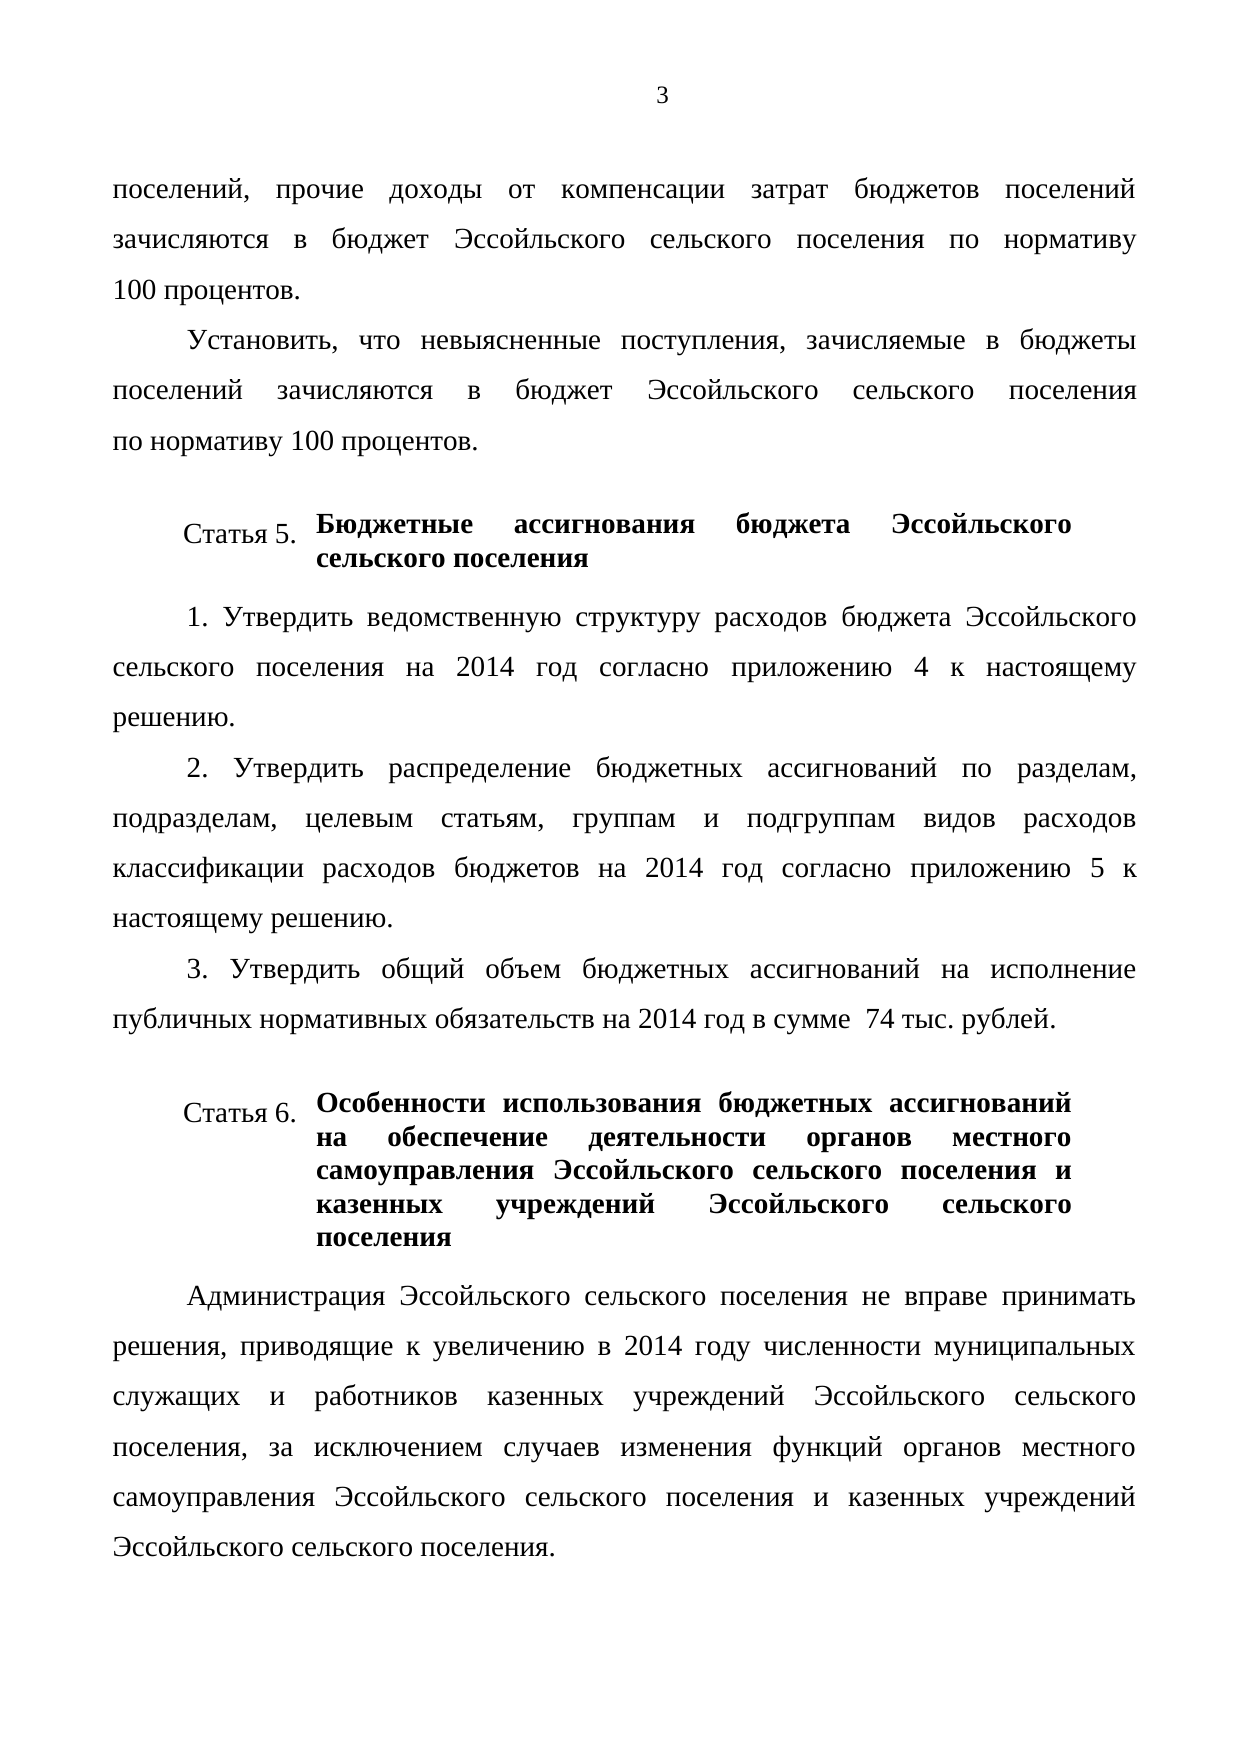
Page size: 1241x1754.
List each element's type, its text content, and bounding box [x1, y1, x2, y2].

table_header Статья 5. [172, 473, 304, 574]
text Администрация Эссойльского сельского поселения не вправе принимать решения, приводящие к увеличению в 2014 году численности муниципальных служащих и работников казенных учреждений Эссойльского сельского поселения, за исключением случаев изменения функций органов местного самоуправления Эссойльского сельского поселения и казенных учреждений Эссойльского сельского поселения. [112, 1278, 1137, 1563]
text 1. Утвердить ведомственную структуру расходов бюджета Эссойльского сельского поселения на 2014 год согласно приложению 4 к настоящему решению. [112, 599, 1137, 733]
text Установить, что невыясненные поступления, зачисляемые в бюджеты поселений зачисляются в бюджет Эссойльского сельского поселения по нормативу 100 процентов. [112, 322, 1137, 456]
table_header Особенности использования бюджетных ассигнований на обеспечение деятельности органов местного самоуправления Эссойльского сельского поселения и казенных учреждений Эссойльского сельского поселения [305, 1052, 1083, 1253]
table_header Статья 6. [172, 1052, 304, 1253]
text 3. Утвердить общий объем бюджетных ассигнований на исполнение публичных нормативных обязательств на 2014 год в сумме 74 тыс. рублей. [112, 951, 1137, 1035]
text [112, 171, 1137, 305]
text 2. Утвердить распределение бюджетных ассигнований по разделам, подразделам, целевым статьям, группам и подгруппам видов расходов классификации расходов бюджетов на 2014 год согласно приложению 5 к настоящему решению. [112, 750, 1137, 934]
table_header Бюджетные ассигнования бюджета Эссойльского сельского поселения [305, 473, 1083, 574]
